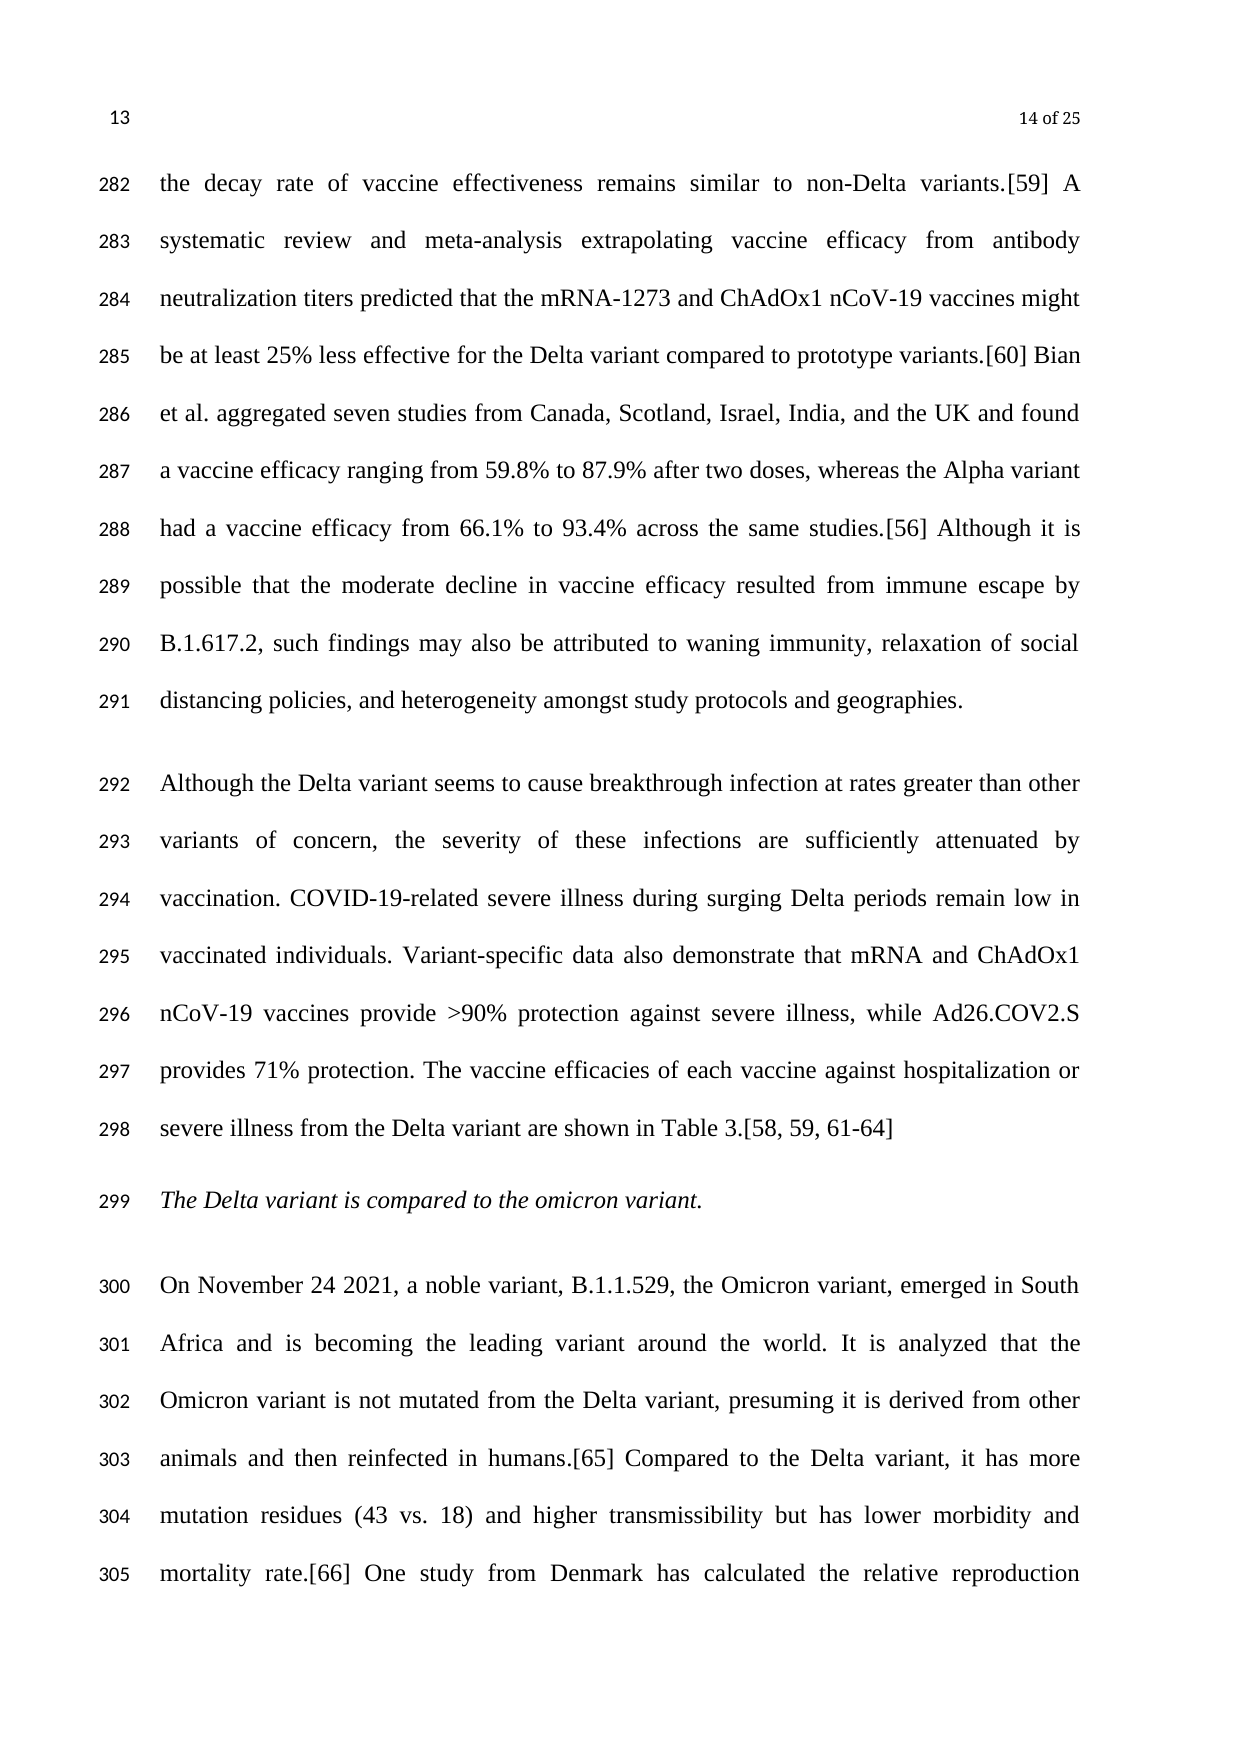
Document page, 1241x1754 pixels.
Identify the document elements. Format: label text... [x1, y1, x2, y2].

subtitle Although the Delta variant seems to cause breakthrough infection at rates greater than other variants of concern, the severity of these infections are sufficiently attenuated by vaccination. COVID-19-related severe illness during surging Delta periods remain low in vaccinated individuals. Variant-specific data also demonstrate that mRNA and ChAdOx1 nCoV-19 vaccines provide >90% protection against severe illness, while Ad26.COV2.S provides 71% protection. The vaccine efficacies of each vaccine against hospitalization or severe illness from the Delta variant are shown in Table 3.[58, 59, 61-64] [159, 768, 1081, 1142]
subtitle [159, 1271, 1081, 1587]
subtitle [159, 168, 1081, 714]
text The Delta variant is compared to the omicron variant. [159, 1183, 1081, 1217]
